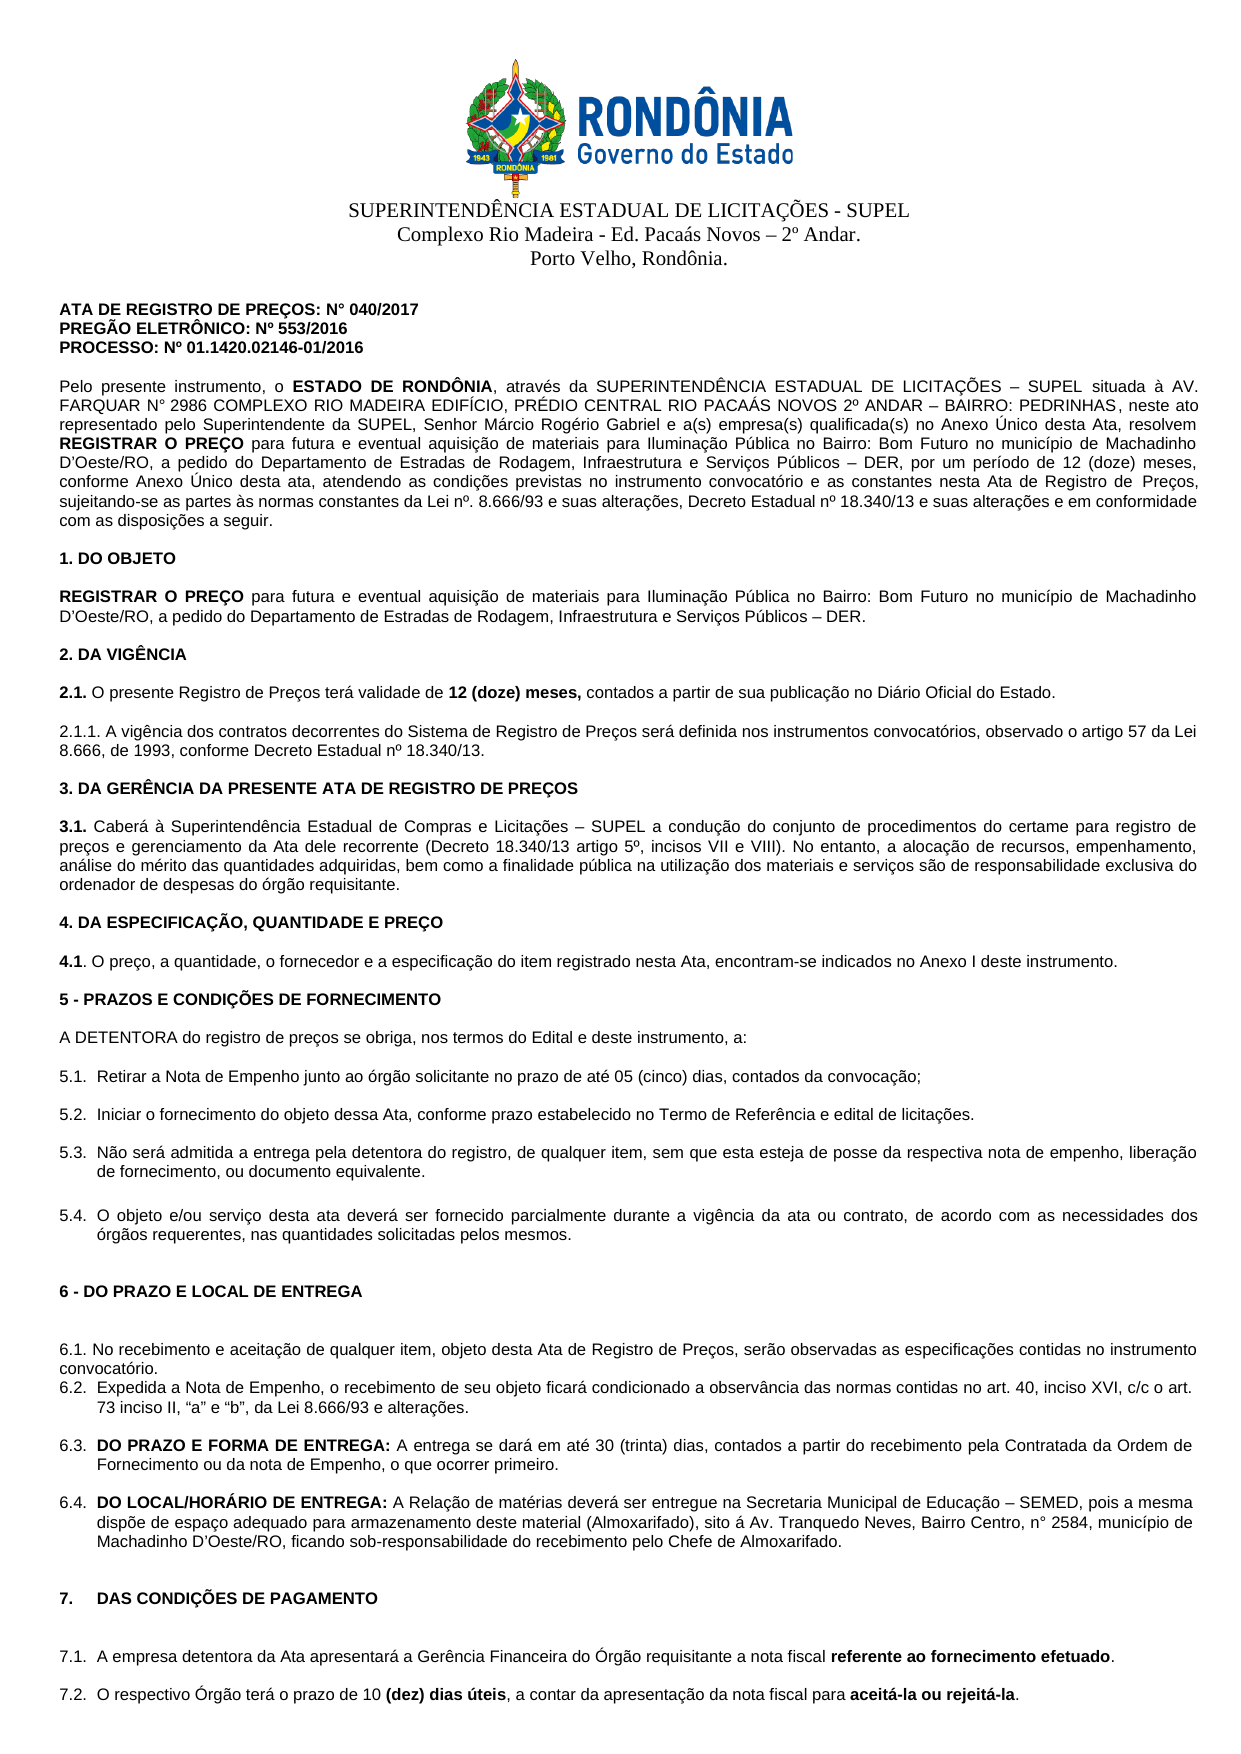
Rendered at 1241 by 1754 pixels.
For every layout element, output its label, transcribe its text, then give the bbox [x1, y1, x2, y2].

text 3. DA GERÊNCIA DA PRESENTE ATA DE REGISTRO DE PREÇOS [59, 779, 1199, 798]
text 6 - DO PRAZO E LOCAL DE ENTREGA [59, 1282, 1199, 1301]
list DO LOCAL/HORÁRIO DE ENTREGA: A Relação de matérias deverá ser entregue na Secretaria Municipal de Educação – SEMED, pois a mesma dispõe de espaço adequado para armazenamento deste material (Almoxarifado), sito á Av. Tranquedo Neves, Bairro Centro, n° 2584, município de Machadinho D’Oeste/RO, ficando sob-responsabilidade do recebimento pelo Chefe de Almoxarifado. [59, 1493, 1194, 1551]
text ATA DE REGISTRO DE PREÇOS: N° 040/2017 [59, 300, 1199, 319]
list O respectivo Órgão terá o prazo de 10 (dez) dias úteis, a contar da apresentação da nota fiscal para aceitá-la ou rejeitá-la. [59, 1685, 1199, 1704]
text SUPERINTENDÊNCIA ESTADUAL DE LICITAÇÕES - SUPEL [59, 198, 1199, 222]
text 2.1.1. A vigência dos contratos decorrentes do Sistema de Registro de Preços será definida nos instrumentos convocatórios, observado o artigo 57 da Lei 8.666, de 1993, conforme Decreto Estadual nº 18.340/13. [59, 721, 1199, 760]
text 3.1. Caberá à Superintendência Estadual de Compras e Licitações – SUPEL a condução do conjunto de procedimentos do certame para registro de preços e gerenciamento da Ata dele recorrente (Decreto 18.340/13 artigo 5º, incisos VII e VIII). No entanto, a alocação de recursos, empenhamento, análise do mérito das quantidades adquiridas, bem como a finalidade pública na utilização dos materiais e serviços são de responsabilidade exclusiva do ordenador de despesas do órgão requisitante. [59, 817, 1199, 894]
text PREGÃO ELETRÔNICO: Nº 553/2016 [59, 319, 1199, 338]
list Retirar a Nota de Empenho junto ao órgão solicitante no prazo de até 05 (cinco) dias, contados da convocação; [59, 1066, 1199, 1086]
list DO PRAZO E FORMA DE ENTREGA: A entrega se dará em até 30 (trinta) dias, contados a partir do recebimento pela Contratada da Ordem de Fornecimento ou da nota de Empenho, o que ocorrer primeiro. [59, 1436, 1194, 1474]
text Porto Velho, Rondônia. [59, 246, 1199, 270]
list DAS CONDIÇÕES DE PAGAMENTO [59, 1589, 1199, 1608]
text 2.1. O presente Registro de Preços terá validade de 12 (doze) meses, contados a partir de sua publicação no Diário Oficial do Estado. [59, 683, 1199, 702]
list Expedida a Nota de Empenho, o recebimento de seu objeto ficará condicionado a observância das normas contidas no art. 40, inciso XVI, c/c o art. 73 inciso II, “a” e “b”, da Lei 8.666/93 e alterações. [59, 1378, 1194, 1417]
picture [465, 59, 793, 198]
text Complexo Rio Madeira - Ed. Pacaás Novos – 2º Andar. [59, 222, 1199, 246]
list Iniciar o fornecimento do objeto dessa Ata, conforme prazo estabelecido no Termo de Referência e edital de licitações. [59, 1105, 1199, 1124]
list O objeto e/ou serviço desta ata deverá ser fornecido parcialmente durante a vigência da ata ou contrato, de acordo com as necessidades dos órgãos requerentes, nas quantidades solicitadas pelos mesmos. [59, 1205, 1199, 1244]
text PROCESSO: Nº 01.1420.02146-01/2016 [59, 338, 1199, 357]
text Pelo presente instrumento, o ESTADO DE RONDÔNIA, através da SUPERINTENDÊNCIA ESTADUAL DE LICITAÇÕES – SUPEL situada à AV. FARQUAR N° 2986 COMPLEXO RIO MADEIRA EDIFÍCIO, PRÉDIO CENTRAL RIO PACAÁS NOVOS 2º ANDAR – BAIRRO: PEDRINHAS, neste ato representado pelo Superintendente da SUPEL, Senhor Márcio Rogério Gabriel e a(s) empresa(s) qualificada(s) no Anexo Único desta Ata, resolvem REGISTRAR O PREÇO para futura e eventual aquisição de materiais para Iluminação Pública no Bairro: Bom Futuro no município de Machadinho D’Oeste/RO, a pedido do Departamento de Estradas de Rodagem, Infraestrutura e Serviços Públicos – DER, por um período de 12 (doze) meses, conforme Anexo Único desta ata, atendendo as condições previstas no instrumento convocatório e as constantes nesta Ata de Registro de Preços, sujeitando-se as partes às normas constantes da Lei nº. 8.666/93 e suas alterações, Decreto Estadual nº 18.340/13 e suas alterações e em conformidade com as disposições a seguir. [59, 376, 1199, 530]
text 1. DO OBJETO [59, 549, 1199, 568]
text 4.1. O preço, a quantidade, o fornecedor e a especificação do item registrado nesta Ata, encontram-se indicados no Anexo I deste instrumento. [59, 951, 1199, 971]
text A DETENTORA do registro de preços se obriga, nos termos do Edital e deste instrumento, a: [59, 1028, 1199, 1047]
text 2. DA VIGÊNCIA [59, 645, 1199, 664]
text 6.1. No recebimento e aceitação de qualquer item, objeto desta Ata de Registro de Preços, serão observadas as especificações contidas no instrumento convocatório. [59, 1340, 1199, 1378]
text 5 - PRAZOS E CONDIÇÕES DE FORNECIMENTO [59, 990, 1199, 1009]
list Não será admitida a entrega pela detentora do registro, de qualquer item, sem que esta esteja de posse da respectiva nota de empenho, liberação de fornecimento, ou documento equivalente. [59, 1143, 1199, 1181]
list A empresa detentora da Ata apresentará a Gerência Financeira do Órgão requisitante a nota fiscal referente ao fornecimento efetuado. [59, 1647, 1199, 1666]
text 4. DA ESPECIFICAÇÃO, QUANTIDADE E PREÇO [59, 913, 1199, 932]
text REGISTRAR O PREÇO para futura e eventual aquisição de materiais para Iluminação Pública no Bairro: Bom Futuro no município de Machadinho D’Oeste/RO, a pedido do Departamento de Estradas de Rodagem, Infraestrutura e Serviços Públicos – DER. [59, 587, 1199, 626]
